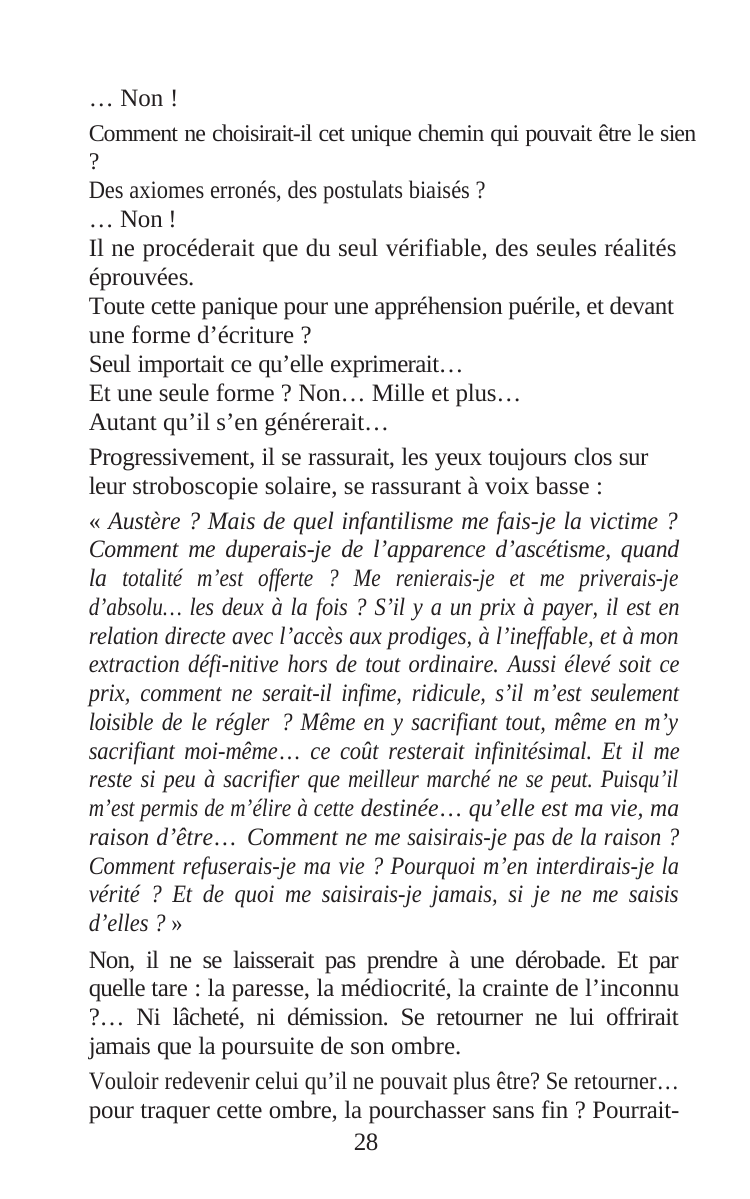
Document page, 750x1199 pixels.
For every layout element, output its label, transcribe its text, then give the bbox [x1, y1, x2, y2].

text … Non ! [88, 83, 712, 112]
text Il ne procéderait que du seul vérifiable, des seules réalités éprouvées. [88, 233, 712, 291]
text Comment ne choisirait-il cet unique chemin qui pouvait être le sien ? [88, 119, 712, 174]
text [88, 1066, 679, 1124]
text Des axiomes erronés, des postulats biaisés ? [88, 175, 712, 204]
text Seul importait ce qu’elle exprimerait… [88, 349, 712, 378]
text Progressivement, il se rassurait, les yeux toujours clos sur leur stroboscopie solaire, se rassurant à voix basse : [88, 442, 680, 499]
text Et une seule forme ? Non… Mille et plus… Autant qu’il s’en générerait… [88, 378, 563, 436]
text … Non ! [88, 204, 712, 233]
text « Austère ? Mais de quel infantilisme me fais-je la victime ? Comment me duperais-je de l’apparence d’ascétisme, quand la totalité m’est offerte ? Me renierais-je et me priverais-je d’absolu… les deux à la fois ? S’il y a un prix à payer, il est en relation directe avec l’accès aux prodiges, à l’ineffable, et à mon extraction défi-nitive hors de tout ordinaire. Aussi élevé soit ce prix, comment ne serait-il infime, ridicule, s’il m’est seulement loisible de le régler ? Même en y sacrifiant tout, même en m’y sacrifiant moi-même… ce coût resterait infinitésimal. Et il me reste si peu à sacrifier que meilleur marché ne se peut. Puisqu’il m’est permis de m’élire à cette destinée… qu’elle est ma vie, ma raison d’être… Comment ne me saisirais-je pas de la raison ? Comment refuserais-je ma vie ? Pourquoi m’en interdirais-je la vérité ? Et de quoi me saisirais-je jamais, si je ne me saisis d’elles ? » [88, 506, 679, 937]
text Non, il ne se laisserait pas prendre à une dérobade. Et par quelle tare : la paresse, la médiocrité, la crainte de l’inconnu ?… Ni lâcheté, ni démission. Se retourner ne lui offrirait jamais que la poursuite de son ombre. [88, 945, 679, 1060]
text Toute cette panique pour une appréhension puérile, et devant une forme d’écriture ? [88, 291, 680, 349]
